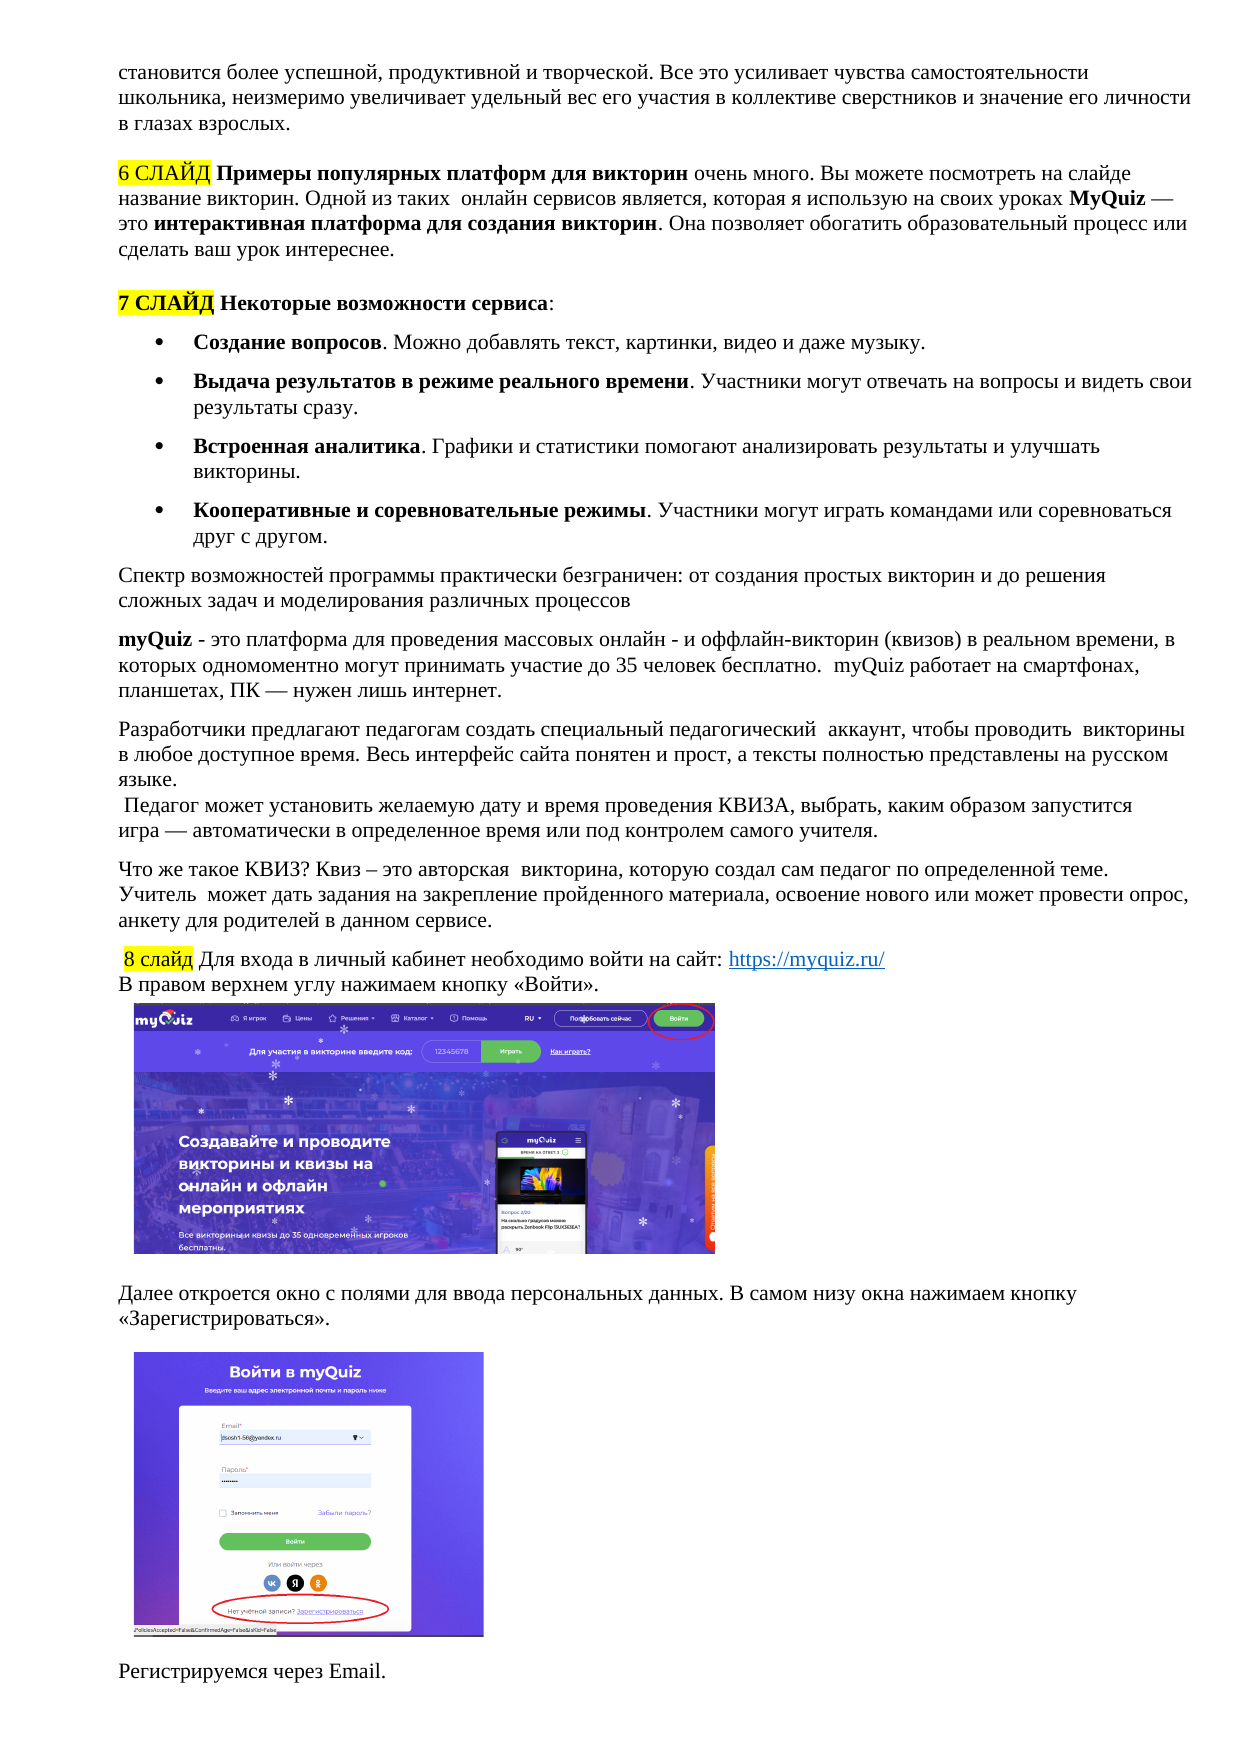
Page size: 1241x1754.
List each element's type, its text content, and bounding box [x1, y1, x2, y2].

text 8 слайд Для входа в личный кабинет необходимо войти на сайт: https://myquiz.ru/ [193, 946, 1196, 971]
text В правом верхнем углу нажимаем кнопку «Войти». [118, 971, 1196, 996]
picture [133, 1003, 715, 1254]
text 7 СЛАЙД Некоторые возможности сервиса: [214, 290, 1196, 315]
text Разработчики предлагают педагогам создать специальный педагогический аккаунт, чтобы проводить викторины в любое доступное время. Весь интерфейс сайта понятен и прост, а тексты полностью представлены на русском языке. Педагог может установить желаемую дату и время проведения КВИЗА, выбрать, каким образом запустится игра — автоматически в определенное время или под контролем самого учителя. [118, 716, 1196, 842]
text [118, 59, 1196, 261]
text myQuiz - это платформа для проведения массовых онлайн - и оффлайн-викторин (квизов) в реальном времени, в которых одномоментно могут принимать участие до 35 человек бесплатно. myQuiz работает на смартфонах, планшетах, ПК — нужен лишь интернет. [118, 626, 1196, 702]
text Далее откроется окно с полями для ввода персональных данных. В самом низу окна нажимаем кнопку «Зарегистрироваться». [118, 1280, 1196, 1330]
list Создание вопросов. Можно добавлять текст, картинки, видео и даже музыку. [156, 329, 1196, 354]
text Спектр возможностей программы практически безграничен: от создания простых викторин и до решения сложных задач и моделирования различных процессов [118, 562, 1196, 612]
text Регистрируемся через Email. [118, 1658, 1196, 1684]
picture [133, 1352, 484, 1637]
list Выдача результатов в режиме реального времени. Участники могут отвечать на вопросы и видеть свои результаты сразу. [156, 368, 1196, 419]
list Кооперативные и соревновательные режимы. Участники могут играть командами или соревноваться друг с другом. [156, 497, 1196, 548]
text Что же такое КВИЗ? Квиз – это авторская викторина, которую создал сам педагог по определенной теме. Учитель может дать задания на закрепление пройденного материала, освоение нового или может провести опрос, анкету для родителей в данном сервисе. [118, 856, 1196, 932]
list Встроенная аналитика. Графики и статистики помогают анализировать результаты и улучшать викторины. [156, 433, 1196, 483]
